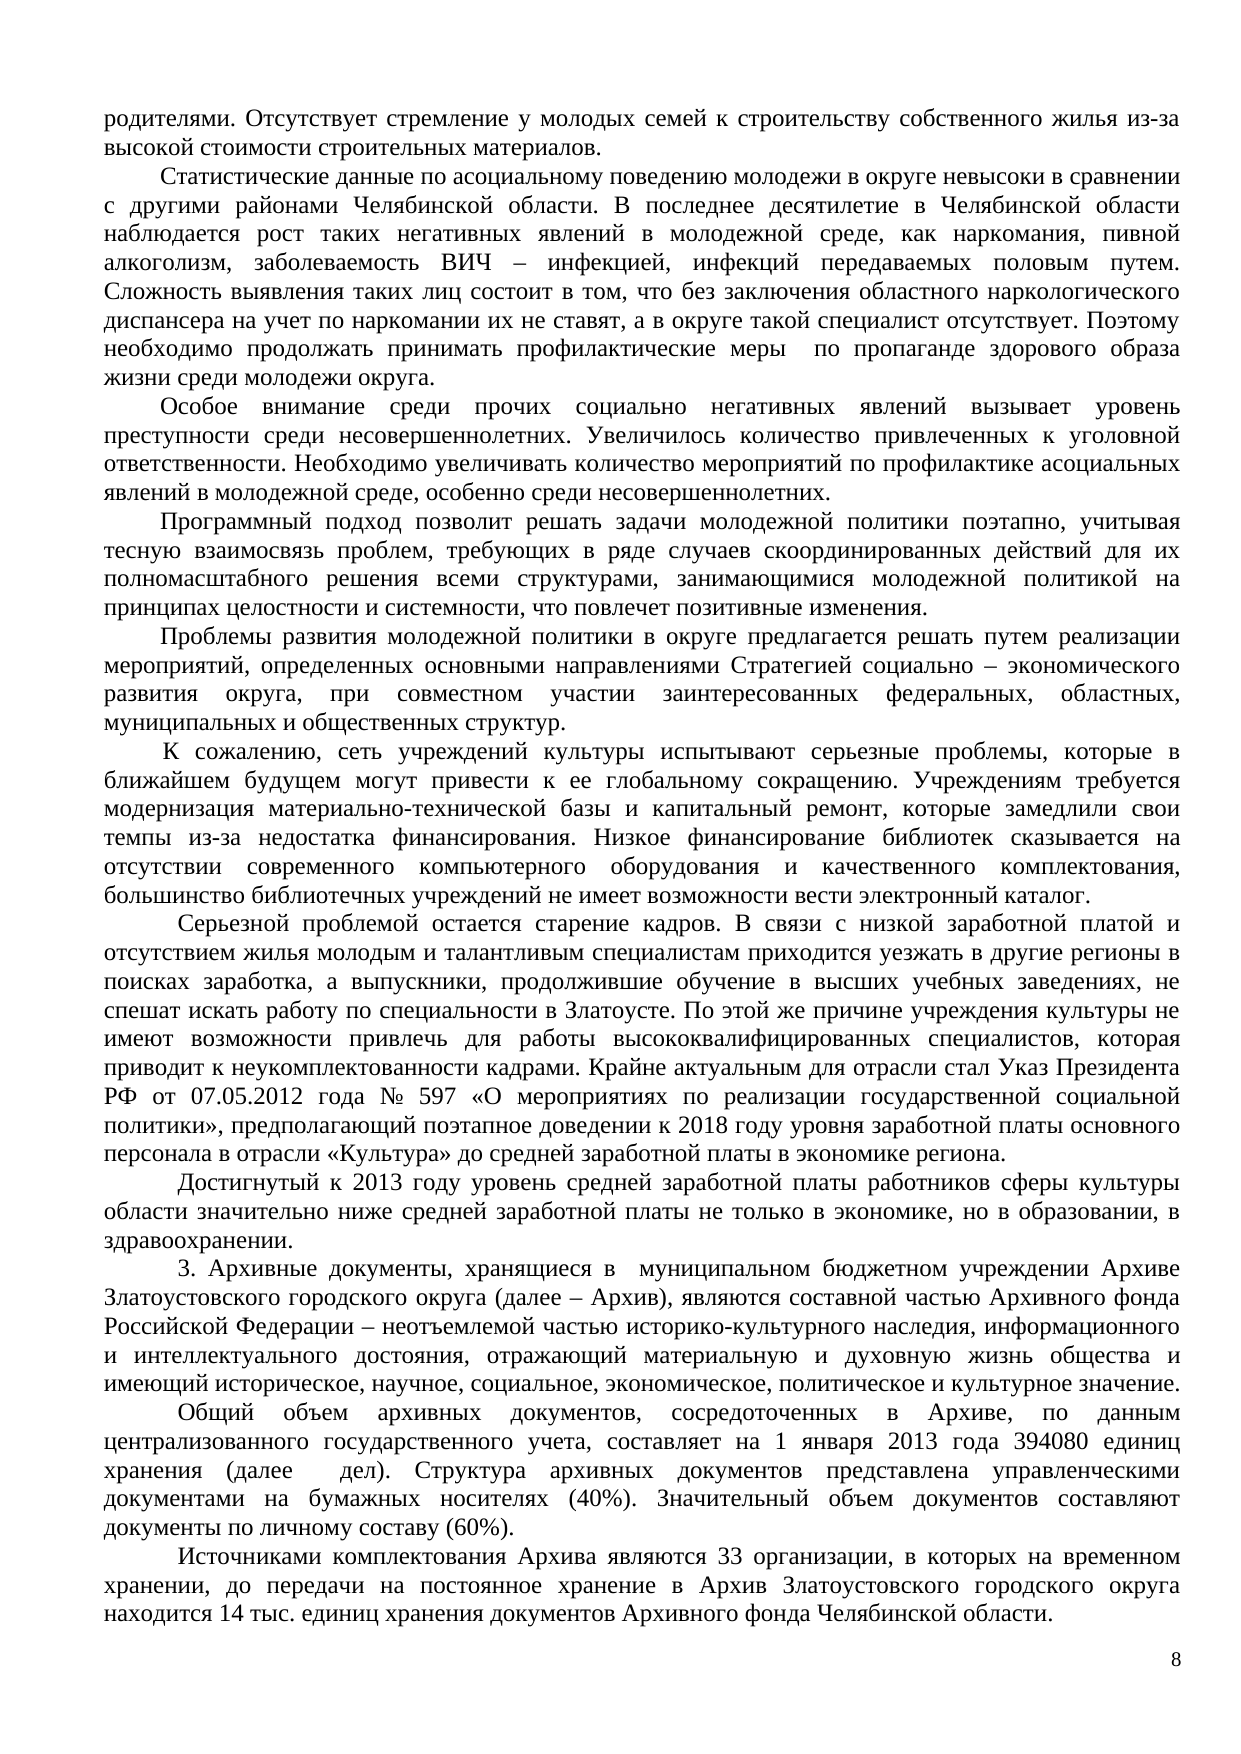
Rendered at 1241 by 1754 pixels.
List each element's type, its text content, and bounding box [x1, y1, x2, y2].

text Статистические данные по асоциальному поведению молодежи в округе невысоки в сравнении с другими районами Челябинской области. В последнее десятилетие в Челябинской области наблюдается рост таких негативных явлений в молодежной среде, как наркомания, пивной алкоголизм, заболеваемость ВИЧ – инфекцией, инфекций передаваемых половым путем. Сложность выявления таких лиц состоит в том, что без заключения областного наркологического диспансера на учет по наркомании их не ставят, а в округе такой специалист отсутствует. Поэтому необходимо продолжать принимать профилактические меры по пропаганде здорового образа жизни среди молодежи округа. [103, 161, 1181, 391]
text Проблемы развития молодежной политики в округе предлагается решать путем реализации мероприятий, определенных основными направлениями Стратегией социально – экономического развития округа, при совместном участии заинтересованных федеральных, областных, муниципальных и общественных структур. [103, 621, 1181, 736]
text Серьезной проблемой остается старение кадров. В связи с низкой заработной платой и отсутствием жилья молодым и талантливым специалистам приходится уезжать в другие регионы в поисках заработка, а выпускники, продолжившие обучение в высших учебных заведениях, не спешат искать работу по специальности в Златоусте. По этой же причине учреждения культуры не имеют возможности привлечь для работы высококвалифицированных специалистов, которая приводит к неукомплектованности кадрами. Крайне актуальным для отрасли стал Указ Президента РФ от 07.05.2012 года № 597 «О мероприятиях по реализации государственной социальной политики», предполагающий поэтапное доведении к 2018 году уровня заработной платы основного персонала в отрасли «Культура» до средней заработной платы в экономике региона. [103, 908, 1181, 1167]
text 3. Архивные документы, хранящиеся в муниципальном бюджетном учреждении Архиве Златоустовского городского округа (далее – Архив), являются составной частью Архивного фонда Российской Федерации – неотъемлемой частью историко-культурного наследия, информационного и интеллектуального достояния, отражающий материальную и духовную жизнь общества и имеющий историческое, научное, социальное, экономическое, политическое и культурное значение. [103, 1253, 1181, 1397]
text Особое внимание среди прочих социально негативных явлений вызывает уровень преступности среди несовершеннолетних. Увеличилось количество привлеченных к уголовной ответственности. Необходимо увеличивать количество мероприятий по профилактике асоциальных явлений в молодежной среде, особенно среди несовершеннолетних. [103, 391, 1181, 506]
text К сожалению, сеть учреждений культуры испытывают серьезные проблемы, которые в ближайшем будущем могут привести к ее глобальному сокращению. Учреждениям требуется модернизация материально-технической базы и капитальный ремонт, которые замедлили свои темпы из-за недостатка финансирования. Низкое финансирование библиотек сказывается на отсутствии современного компьютерного оборудования и качественного комплектования, большинство библиотечных учреждений не имеет возможности вести электронный каталог. [103, 736, 1181, 908]
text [103, 103, 1181, 161]
text Программный подход позволит решать задачи молодежной политики поэтапно, учитывая тесную взаимосвязь проблем, требующих в ряде случаев скоординированных действий для их полномасштабного решения всеми структурами, занимающимися молодежной политикой на принципах целостности и системности, что повлечет позитивные изменения. [103, 506, 1181, 621]
text Источниками комплектования Архива являются 33 организации, в которых на временном хранении, до передачи на постоянное хранение в Архив Златоустовского городского округа находится 14 тыс. единиц хранения документов Архивного фонда Челябинской области. [103, 1541, 1181, 1627]
text Общий объем архивных документов, сосредоточенных в Архиве, по данным централизованного государственного учета, составляет на 1 января 2013 года 394080 единиц хранения (далее дел). Структура архивных документов представлена управленческими документами на бумажных носителях (40%). Значительный объем документов составляют документы по личному составу (60%). [103, 1397, 1181, 1541]
text Достигнутый к 2013 году уровень средней заработной платы работников сферы культуры области значительно ниже средней заработной платы не только в экономике, но в образовании, в здравоохранении. [103, 1167, 1181, 1253]
